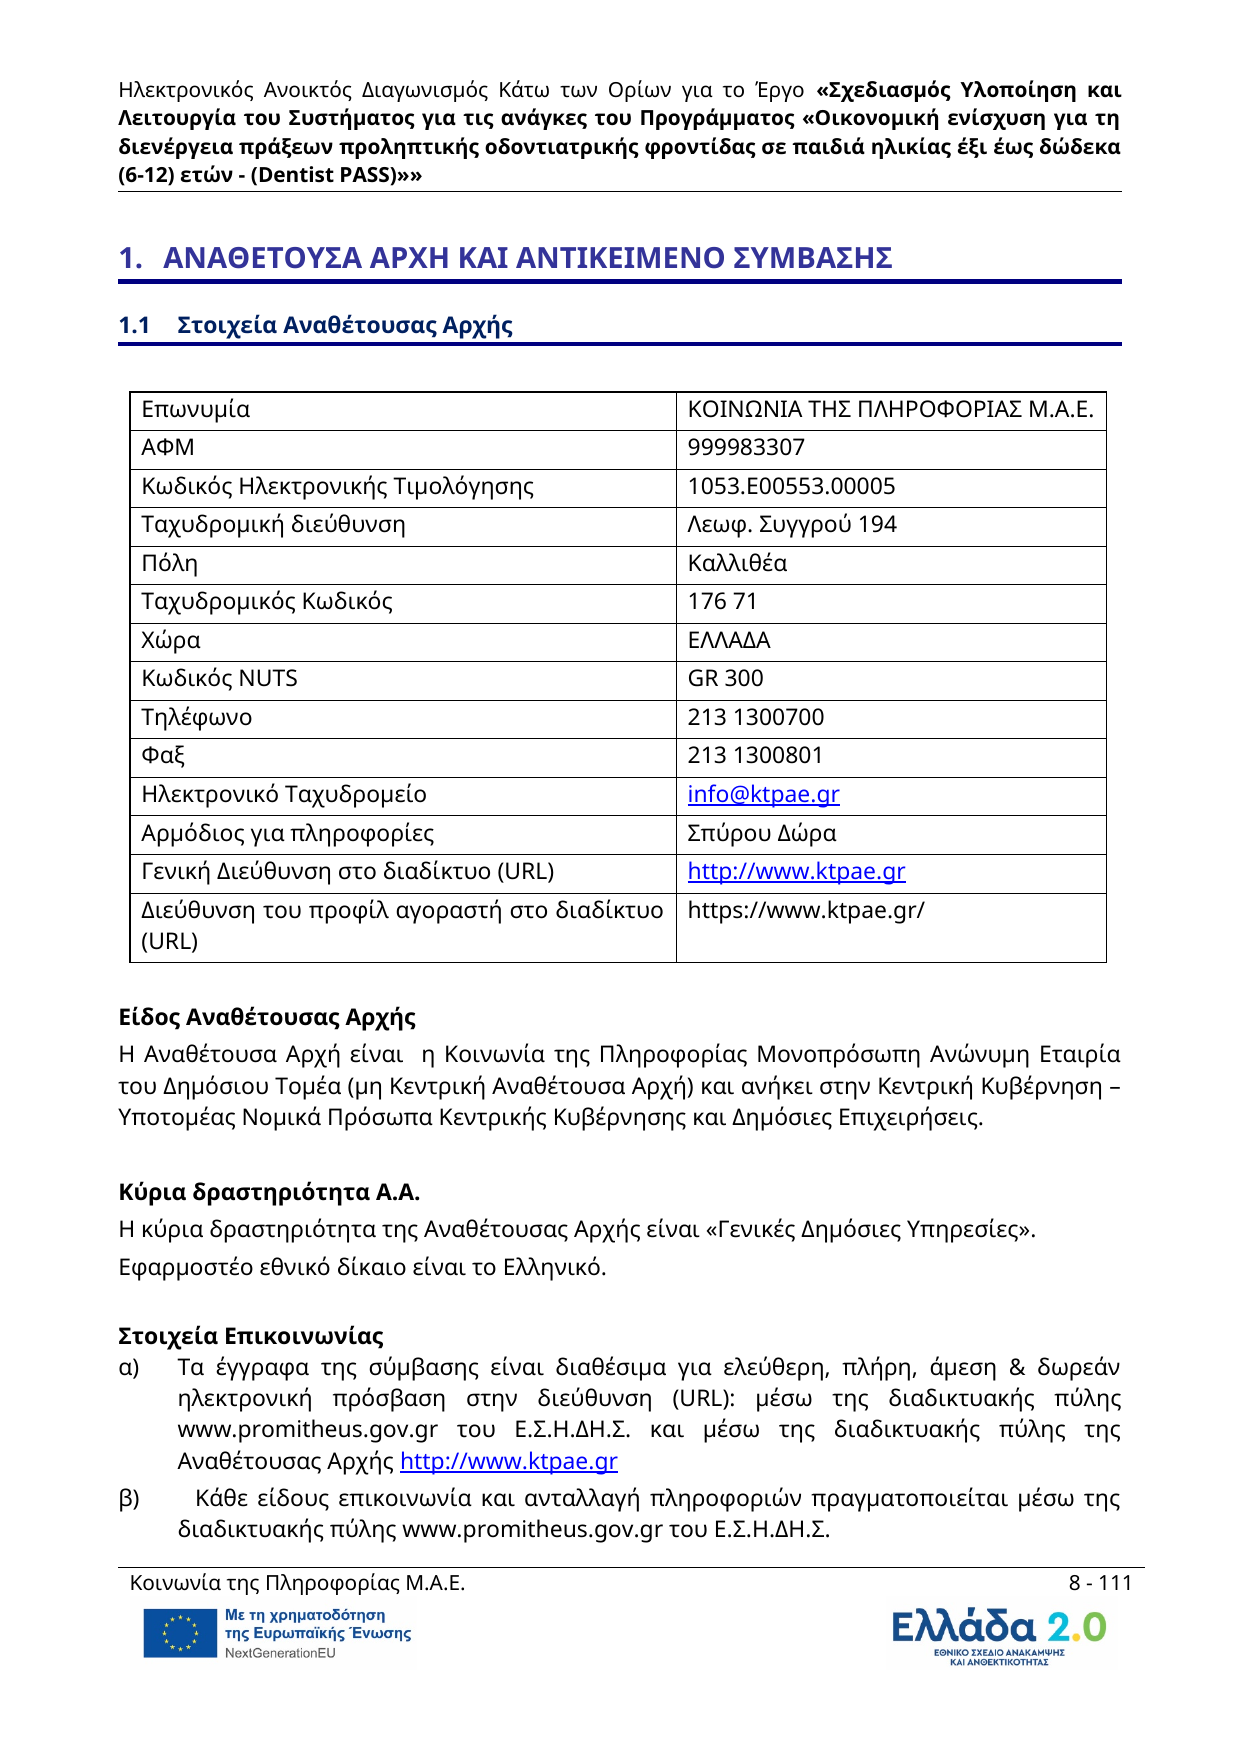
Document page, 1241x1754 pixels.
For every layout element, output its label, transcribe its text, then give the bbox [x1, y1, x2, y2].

table_cell Ταχυδρομικός Κωδικός [131, 585, 676, 623]
table_cell Σπύρου Δώρα [677, 816, 1106, 854]
text Κύρια δραστηριότητα Α.Α. [118, 1176, 1122, 1207]
table_cell 1053.E00553.00005 [677, 470, 1106, 507]
table_cell Ταχυδρομική διεύθυνση [131, 508, 676, 546]
table_cell 999983307 [677, 431, 1106, 468]
table_cell 213 1300700 [677, 701, 1106, 738]
table_cell GR 300 [677, 662, 1106, 700]
text β) Κάθε είδους επικοινωνία και ανταλλαγή πληροφοριών πραγματοποιείται μέσω της διαδικτυακής πύλης www.promitheus.gov.gr του Ε.Σ.Η.ΔΗ.Σ. [118, 1482, 1122, 1544]
table_header Επωνυμία [131, 393, 676, 430]
text α) Τα έγγραφα της σύμβασης είναι διαθέσιμα για ελεύθερη, πλήρη, άμεση & δωρεάν ηλεκτρονική πρόσβαση στην διεύθυνση (URL): μέσω της διαδικτυακής πύλης www.promitheus.gov.gr του Ε.Σ.Η.ΔΗ.Σ. και μέσω της διαδικτυακής πύλης της Αναθέτουσας Αρχής http://www.ktpae.gr [118, 1351, 1122, 1476]
table_cell 213 1300801 [677, 739, 1106, 777]
table_cell Λεωφ. Συγγρού 194 [677, 508, 1106, 546]
table_cell Τηλέφωνο [131, 701, 676, 738]
table_cell Κωδικός Ηλεκτρονικής Τιμολόγησης [131, 470, 676, 507]
table_cell ΑΦΜ [131, 431, 676, 468]
table_cell Φαξ [131, 739, 676, 777]
subtitle ΑΝΑΘΕΤΟΥΣΑ ΑΡΧΗ ΚΑΙ ΑΝΤΙΚΕΙΜΕΝΟ ΣΥΜΒΑΣΗΣ [118, 238, 1122, 279]
table_cell Καλλιθέα [677, 547, 1106, 584]
text Η Αναθέτουσα Αρχή είναι η Κοινωνία της Πληροφορίας Μονοπρόσωπη Ανώνυμη Εταιρία του Δημόσιου Τομέα (μη Κεντρική Αναθέτουσα Αρχή) και ανήκει στην Κεντρική Κυβέρνηση – Υποτομέας Νομικά Πρόσωπα Κεντρικής Κυβέρνησης και Δημόσιες Επιχειρήσεις. [118, 1038, 1122, 1132]
text Εφαρμοστέο εθνικό δίκαιο είναι το Ελληνικό. [118, 1251, 1122, 1282]
table_cell Χώρα [131, 624, 676, 661]
table_cell info@ktpae.gr [677, 778, 1106, 815]
table_cell Γενική Διεύθυνση στο διαδίκτυο (URL) [131, 855, 676, 892]
table_cell Κωδικός ΝUTS [131, 662, 676, 700]
subtitle Στοιχεία Αναθέτουσας Αρχής [118, 309, 1122, 342]
table_cell https://www.ktpae.gr/ [677, 894, 1106, 962]
table_cell http://www.ktpae.gr [677, 855, 1106, 892]
table_cell 176 71 [677, 585, 1106, 623]
table_cell Ηλεκτρονικό Ταχυδρομείο [131, 778, 676, 815]
table_cell ΕΛΛΑΔΑ [677, 624, 1106, 661]
text Στοιχεία Επικοινωνίας [118, 1319, 1122, 1351]
text Είδος Αναθέτουσας Αρχής [118, 1001, 1122, 1032]
text Η κύρια δραστηριότητα της Αναθέτουσας Αρχής είναι «Γενικές Δημόσιες Υπηρεσίες». [118, 1213, 1122, 1244]
table_cell Πόλη [131, 547, 676, 584]
table_cell Αρμόδιος για πληροφορίες [131, 816, 676, 854]
table_cell Διεύθυνση του προφίλ αγοραστή στο διαδίκτυο (URL) [131, 894, 676, 962]
table_header ΚΟΙΝΩΝΙΑ ΤΗΣ ΠΛΗΡΟΦΟΡΙΑΣ Μ.Α.Ε. [677, 393, 1106, 430]
